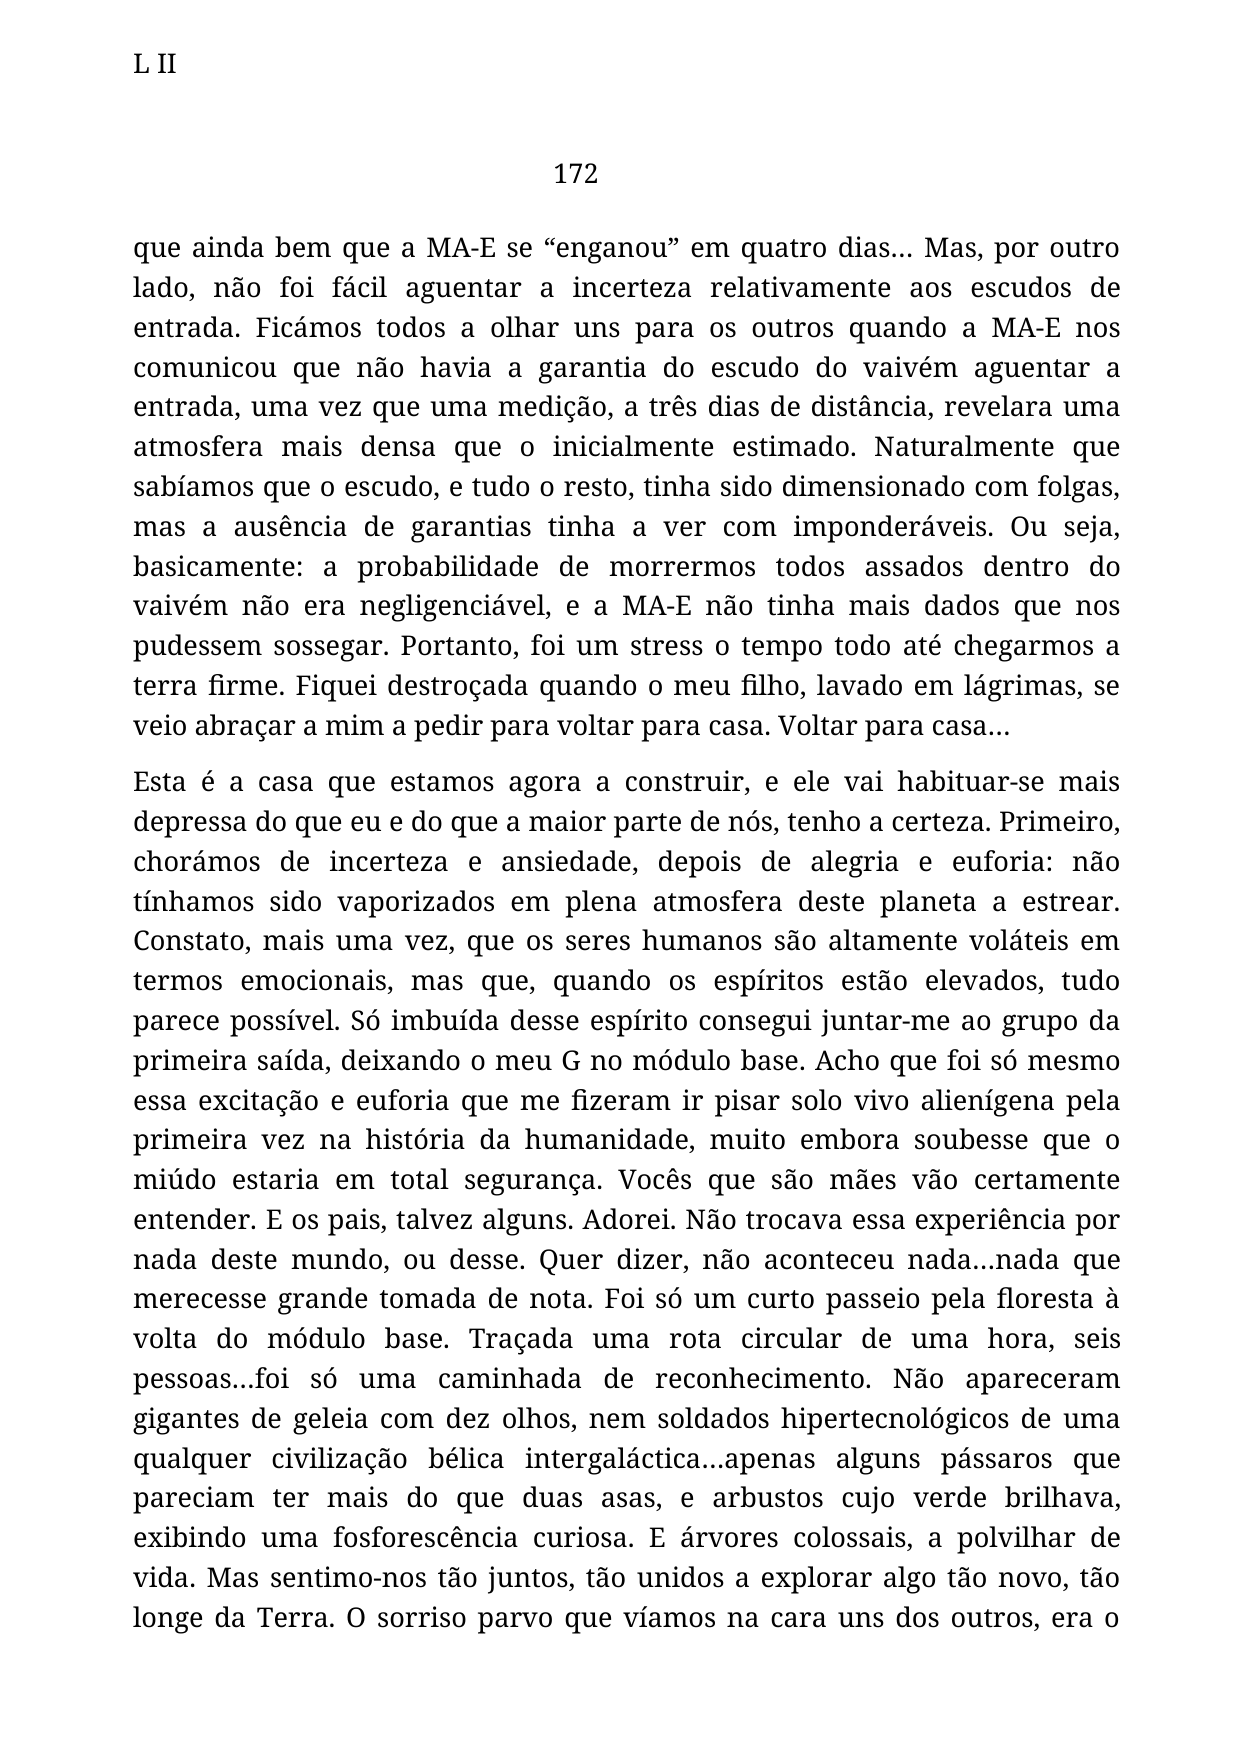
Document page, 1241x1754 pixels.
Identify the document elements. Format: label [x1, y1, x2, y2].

text [133, 763, 1122, 1635]
text [133, 229, 1122, 743]
